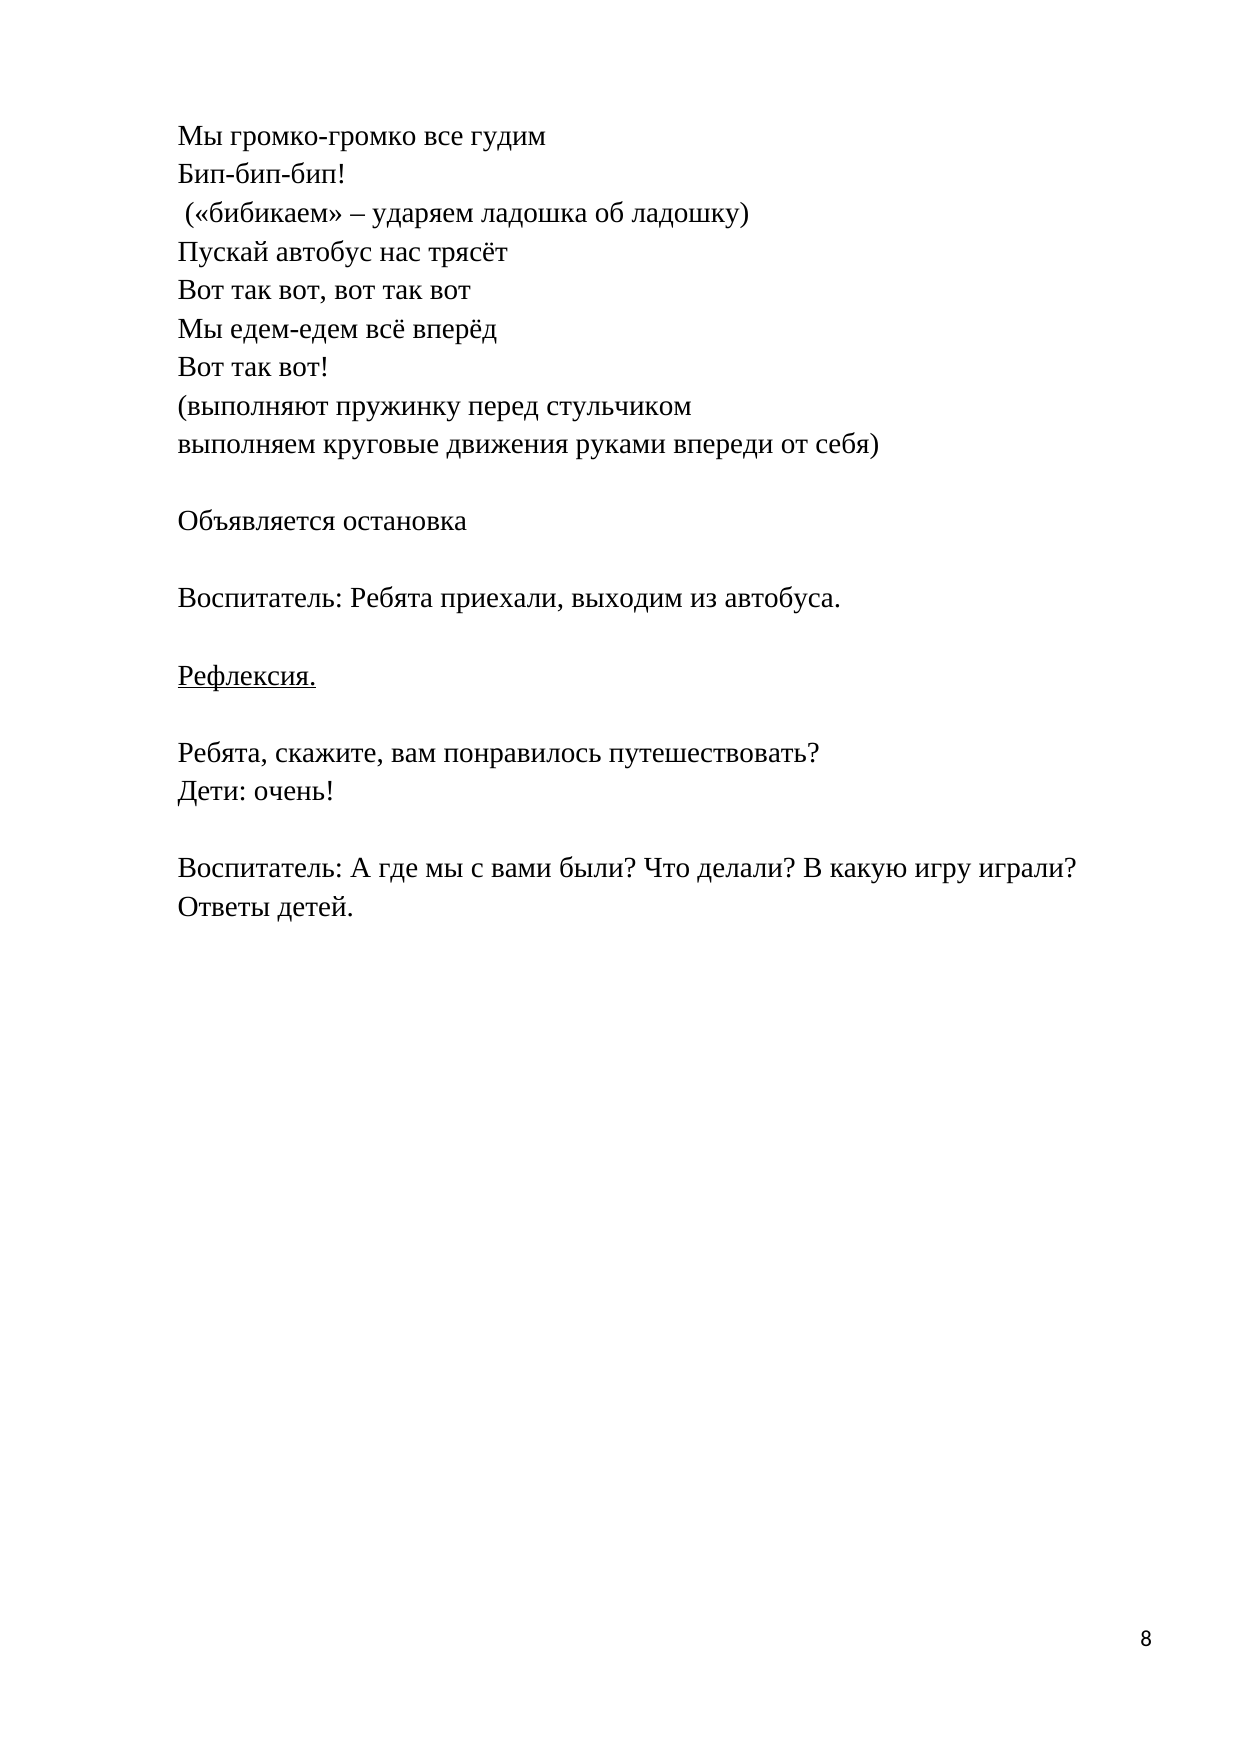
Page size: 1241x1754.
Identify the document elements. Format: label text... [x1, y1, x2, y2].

text («бибикаем» – ударяем ладошка об ладошку) [177, 195, 1152, 229]
text Воспитатель: А где мы с вами были? Что делали? В какую игру играли? [177, 850, 1152, 884]
text Воспитатель: Ребята приехали, выходим из автобуса. [177, 581, 1152, 614]
text Рефлексия. [177, 658, 1152, 691]
text Ребята, скажите, вам понравилось путешествовать? [177, 735, 1152, 768]
text Вот так вот! [177, 349, 1152, 383]
text Ответы детей. [177, 889, 1152, 922]
text Вот так вот, вот так вот [177, 272, 1152, 306]
text (выполняют пружинку перед стульчиком [177, 388, 1152, 421]
text Дети: очень! [177, 773, 1152, 807]
text выполняем круговые движения руками впереди от себя) [177, 426, 1152, 460]
text Пускай автобус нас трясёт [177, 234, 1152, 267]
text Объявляется остановка [177, 503, 1152, 537]
text Мы едем-едем всё вперёд [177, 311, 1152, 344]
text Бип-бип-бип! [177, 157, 1152, 190]
text Мы громко-громко все гудим [177, 118, 1152, 152]
